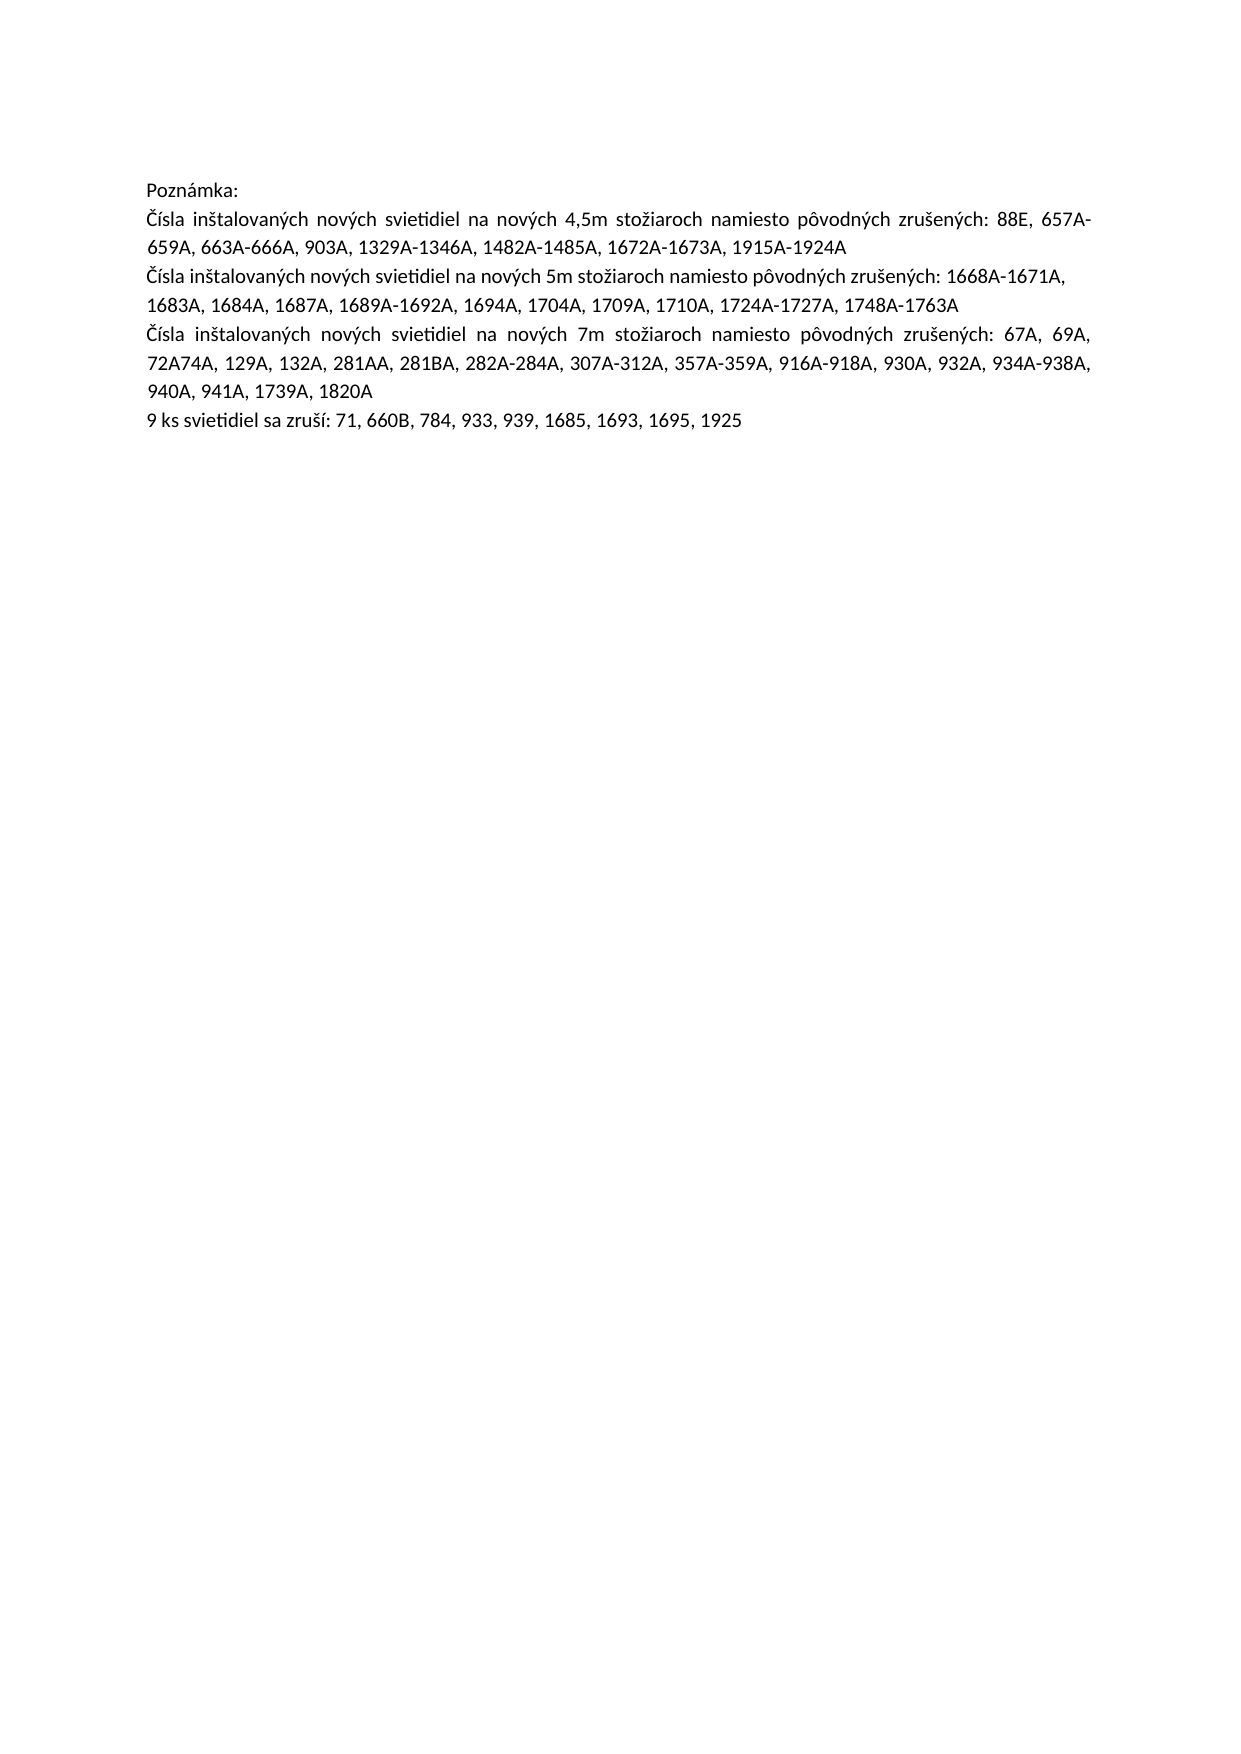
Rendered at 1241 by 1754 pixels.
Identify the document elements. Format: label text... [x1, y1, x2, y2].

text Čísla inštalovaných nových svietidiel na nových 5m stožiaroch namiesto pôvodných zrušených: 1668A-1671A, [146, 263, 1092, 289]
text Čísla inštalovaných nových svietidiel na nových 4,5m stožiaroch namiesto pôvodných zrušených: 88E, 657A-659A, 663A-666A, 903A, 1329A-1346A, 1482A-1485A, 1672A-1673A, 1915A-1924A [146, 206, 1092, 260]
text 1683A, 1684A, 1687A, 1689A-1692A, 1694A, 1704A, 1709A, 1710A, 1724A-1727A, 1748A-1763A [146, 293, 1092, 318]
text 9 ks svietidiel sa zruší: 71, 660B, 784, 933, 939, 1685, 1693, 1695, 1925 [146, 407, 1092, 432]
text Čísla inštalovaných nových svietidiel na nových 7m stožiaroch namiesto pôvodných zrušených: 67A, 69A, 72A74A, 129A, 132A, 281AA, 281BA, 282A-284A, 307A-312A, 357A-359A, 916A-918A, 930A, 932A, 934A-938A, 940A, 941A, 1739A, 1820A [146, 322, 1092, 403]
text Poznámka: [146, 177, 1092, 203]
